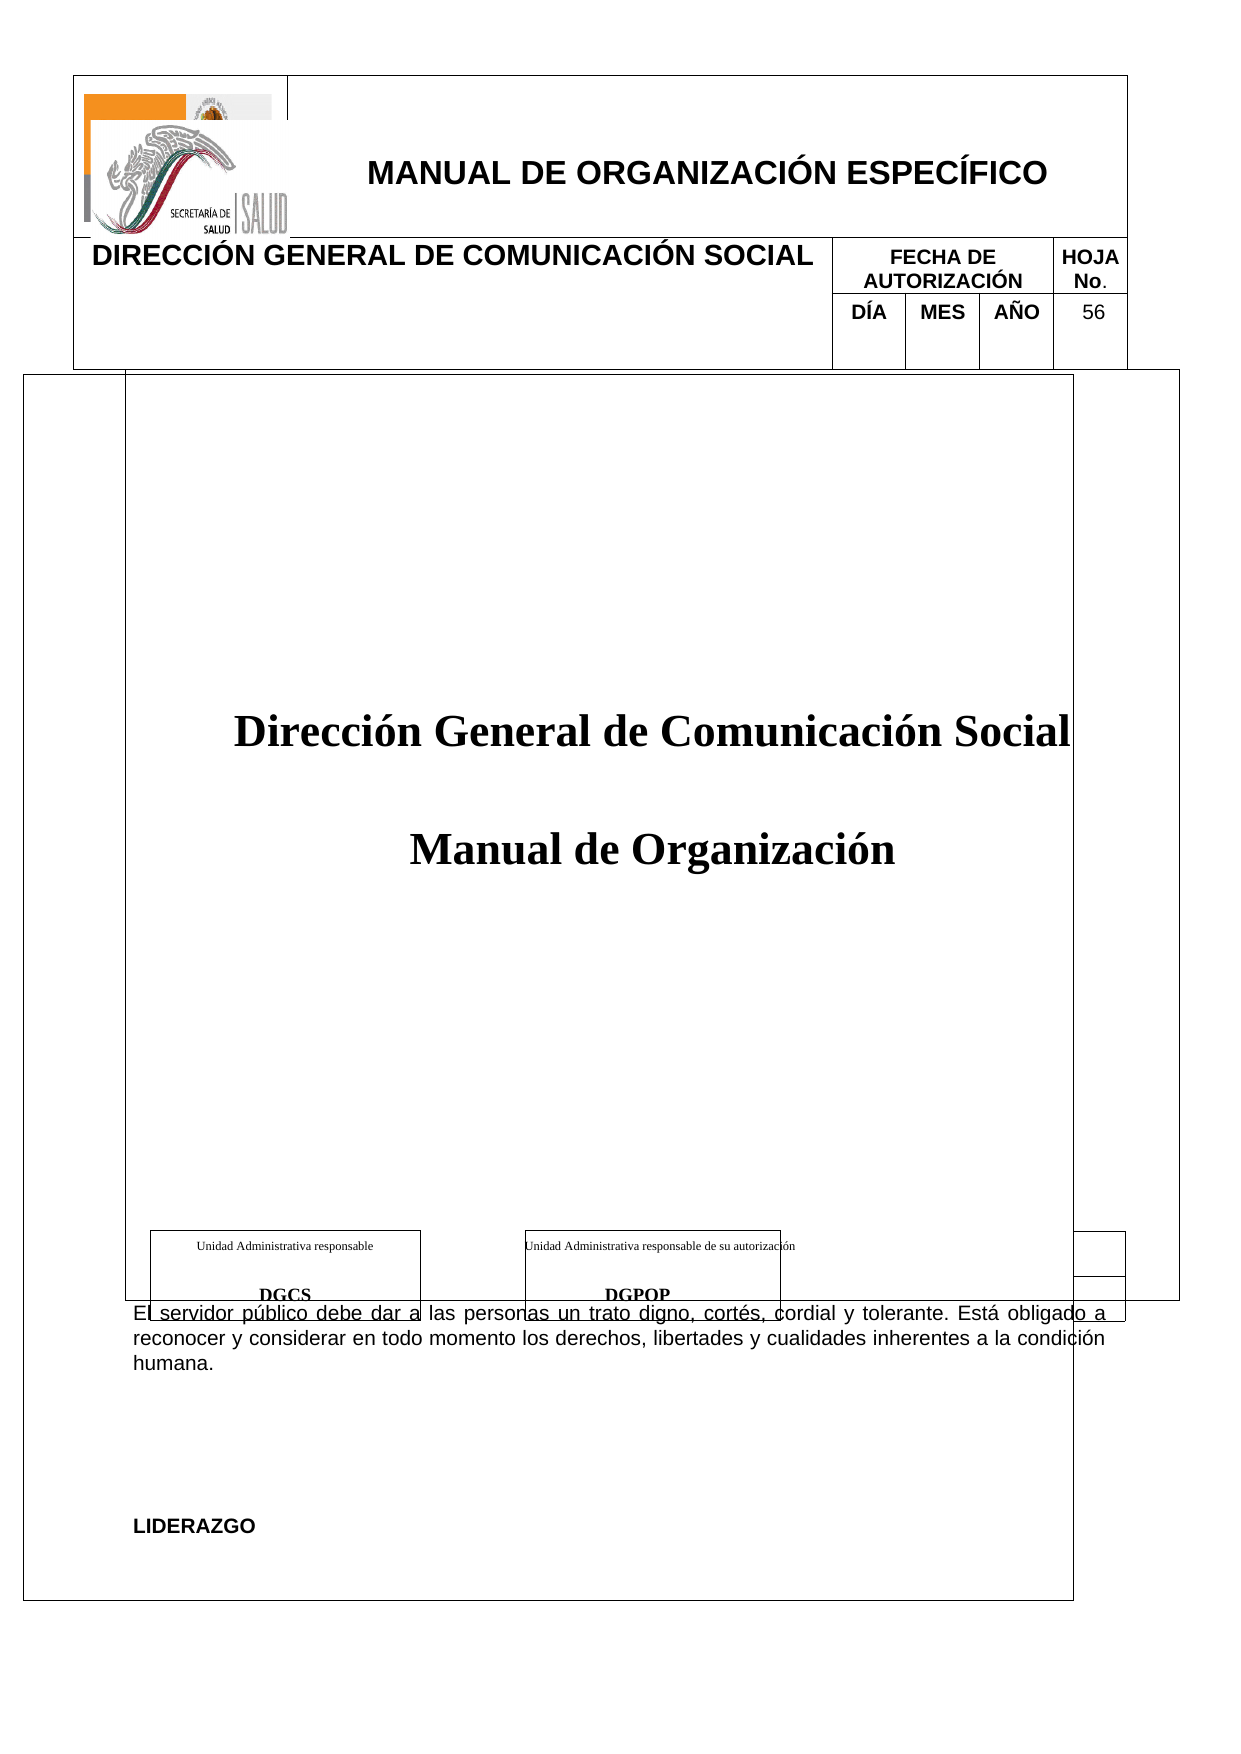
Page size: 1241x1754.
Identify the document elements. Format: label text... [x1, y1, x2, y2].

picture [84, 94, 290, 240]
text LIDERAZGO [133, 1512, 1107, 1537]
text El servidor público debe dar a las personas un trato digno, cortés, cordial y tolerante. Está obligado a reconocer y considerar en todo momento los derechos, libertades y cualidades inherentes a la condición humana. [133, 1301, 1107, 1375]
